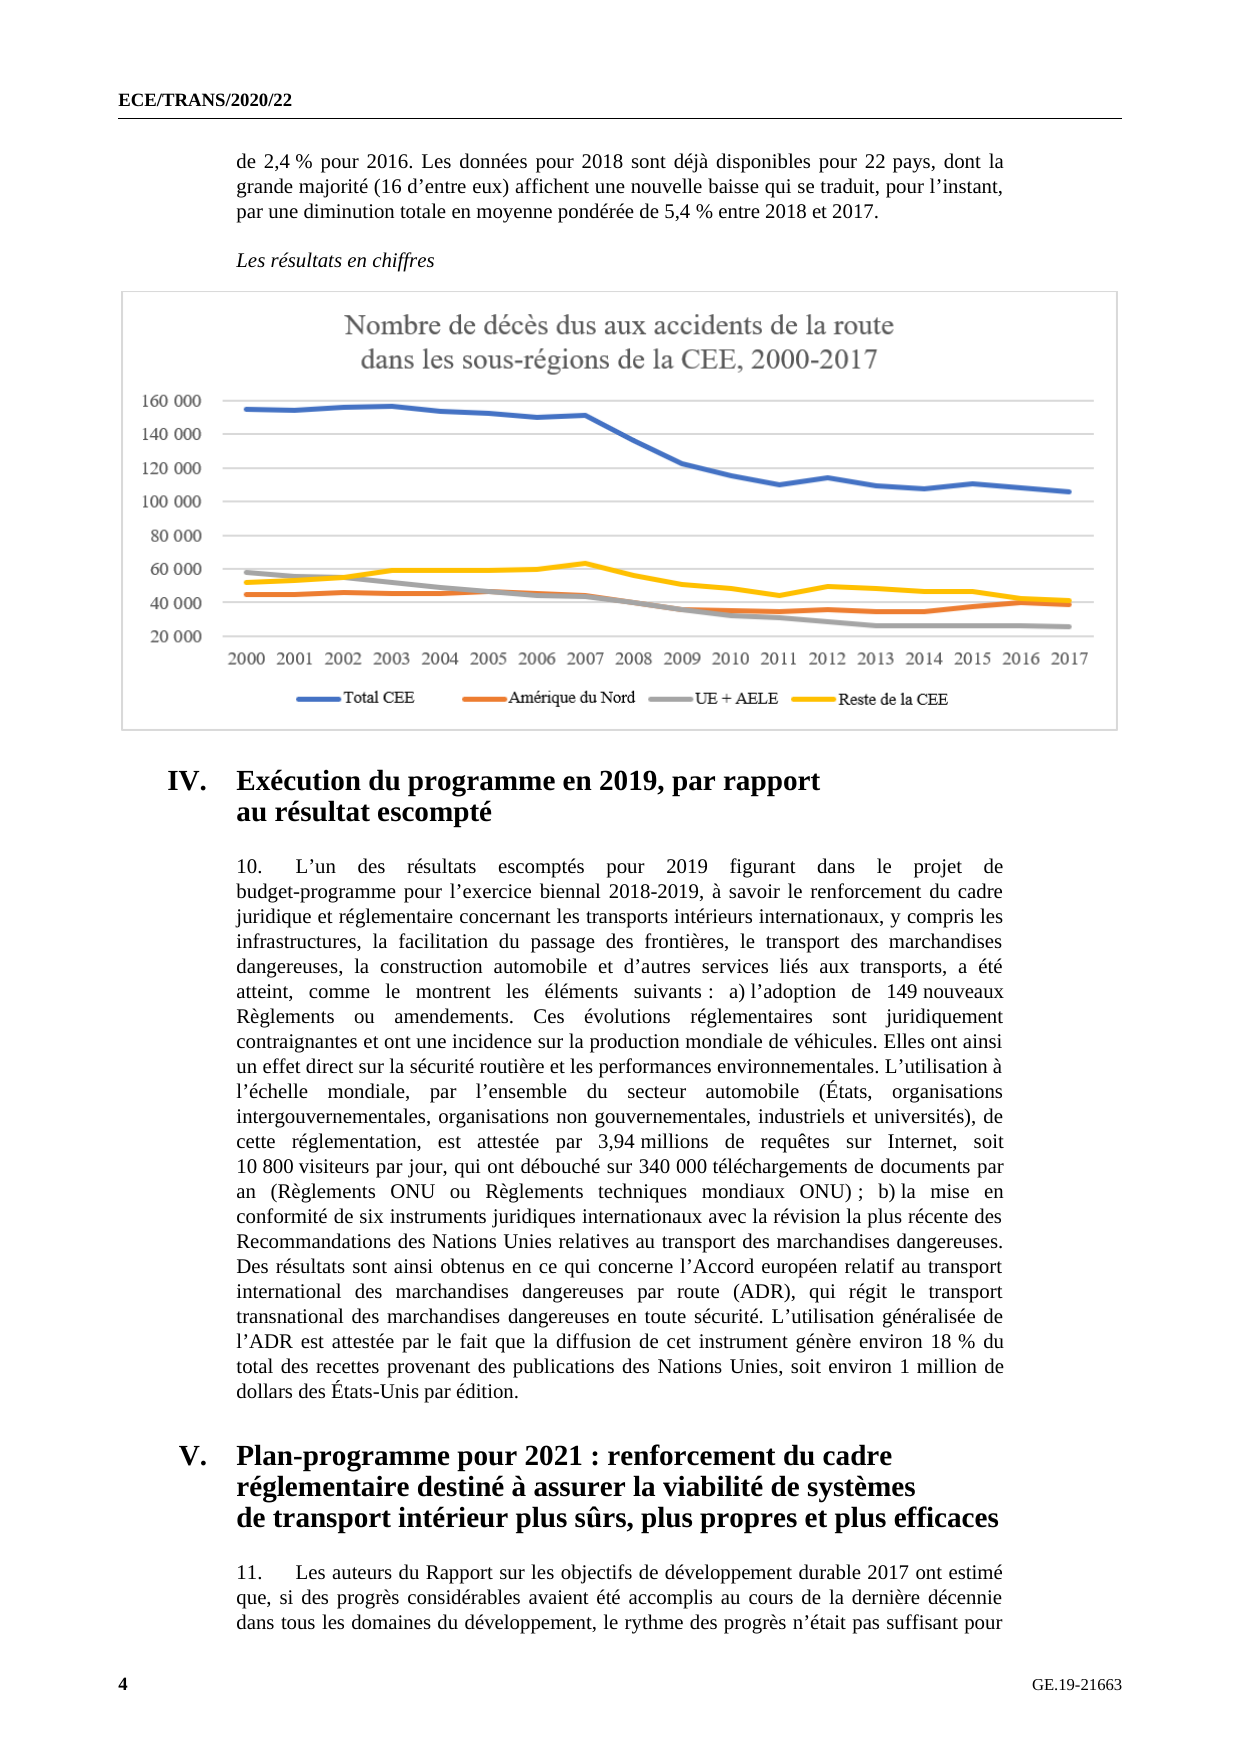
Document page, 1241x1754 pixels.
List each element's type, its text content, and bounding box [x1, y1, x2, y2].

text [236, 1559, 1004, 1634]
picture [118, 285, 1122, 734]
text Les résultats en chiffres [118, 248, 1004, 273]
text 10. L’un des résultats escomptés pour 2019 figurant dans le projet de budget-programme pour l’exercice biennal 2018-2019, à savoir le renforcement du cadre juridique et réglementaire concernant les transports intérieurs internationaux, y compris les infrastructures, la facilitation du passage des frontières, le transport des marchandises dangereuses, la construction automobile et d’autres services liés aux transports, a été atteint, comme le montrent les éléments suivants : a) l’adoption de 149 nouveaux Règlements ou amendements. Ces évolutions réglementaires sont juridiquement contraignantes et ont une incidence sur la production mondiale de véhicules. Elles ont ainsi un effet direct sur la sécurité routière et les performances environnementales. L’utilisation à l’échelle mondiale, par l’ensemble du secteur automobile (États, organisations intergouvernementales, organisations non gouvernementales, industriels et universités), de cette réglementation, est attestée par 3,94 millions de requêtes sur Internet, soit 10 800 visiteurs par jour, qui ont débouché sur 340 000 téléchargements de documents par an (Règlements ONU ou Règlements techniques mondiaux ONU) ; b) la mise en conformité de six instruments juridiques internationaux avec la révision la plus récente des Recommandations des Nations Unies relatives au transport des marchandises dangereuses. Des résultats sont ainsi obtenus en ce qui concerne l’Accord européen relatif au transport international des marchandises dangereuses par route (ADR), qui régit le transport transnational des marchandises dangereuses en toute sécurité. L’utilisation généralisée de l’ADR est attestée par le fait que la diffusion de cet instrument génère environ 18 % du total des recettes provenant des publications des Nations Unies, soit environ 1 million de dollars des États-Unis par édition. [236, 853, 1004, 1403]
text IV. Exécution du programme en 2019, par rapport au résultat escompté [118, 765, 1004, 828]
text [236, 148, 1004, 223]
text V. Plan-programme pour 2021 : renforcement du cadre réglementaire destiné à assurer la viabilité de systèmes de transport intérieur plus sûrs, plus propres et plus efficaces [118, 1440, 1004, 1534]
